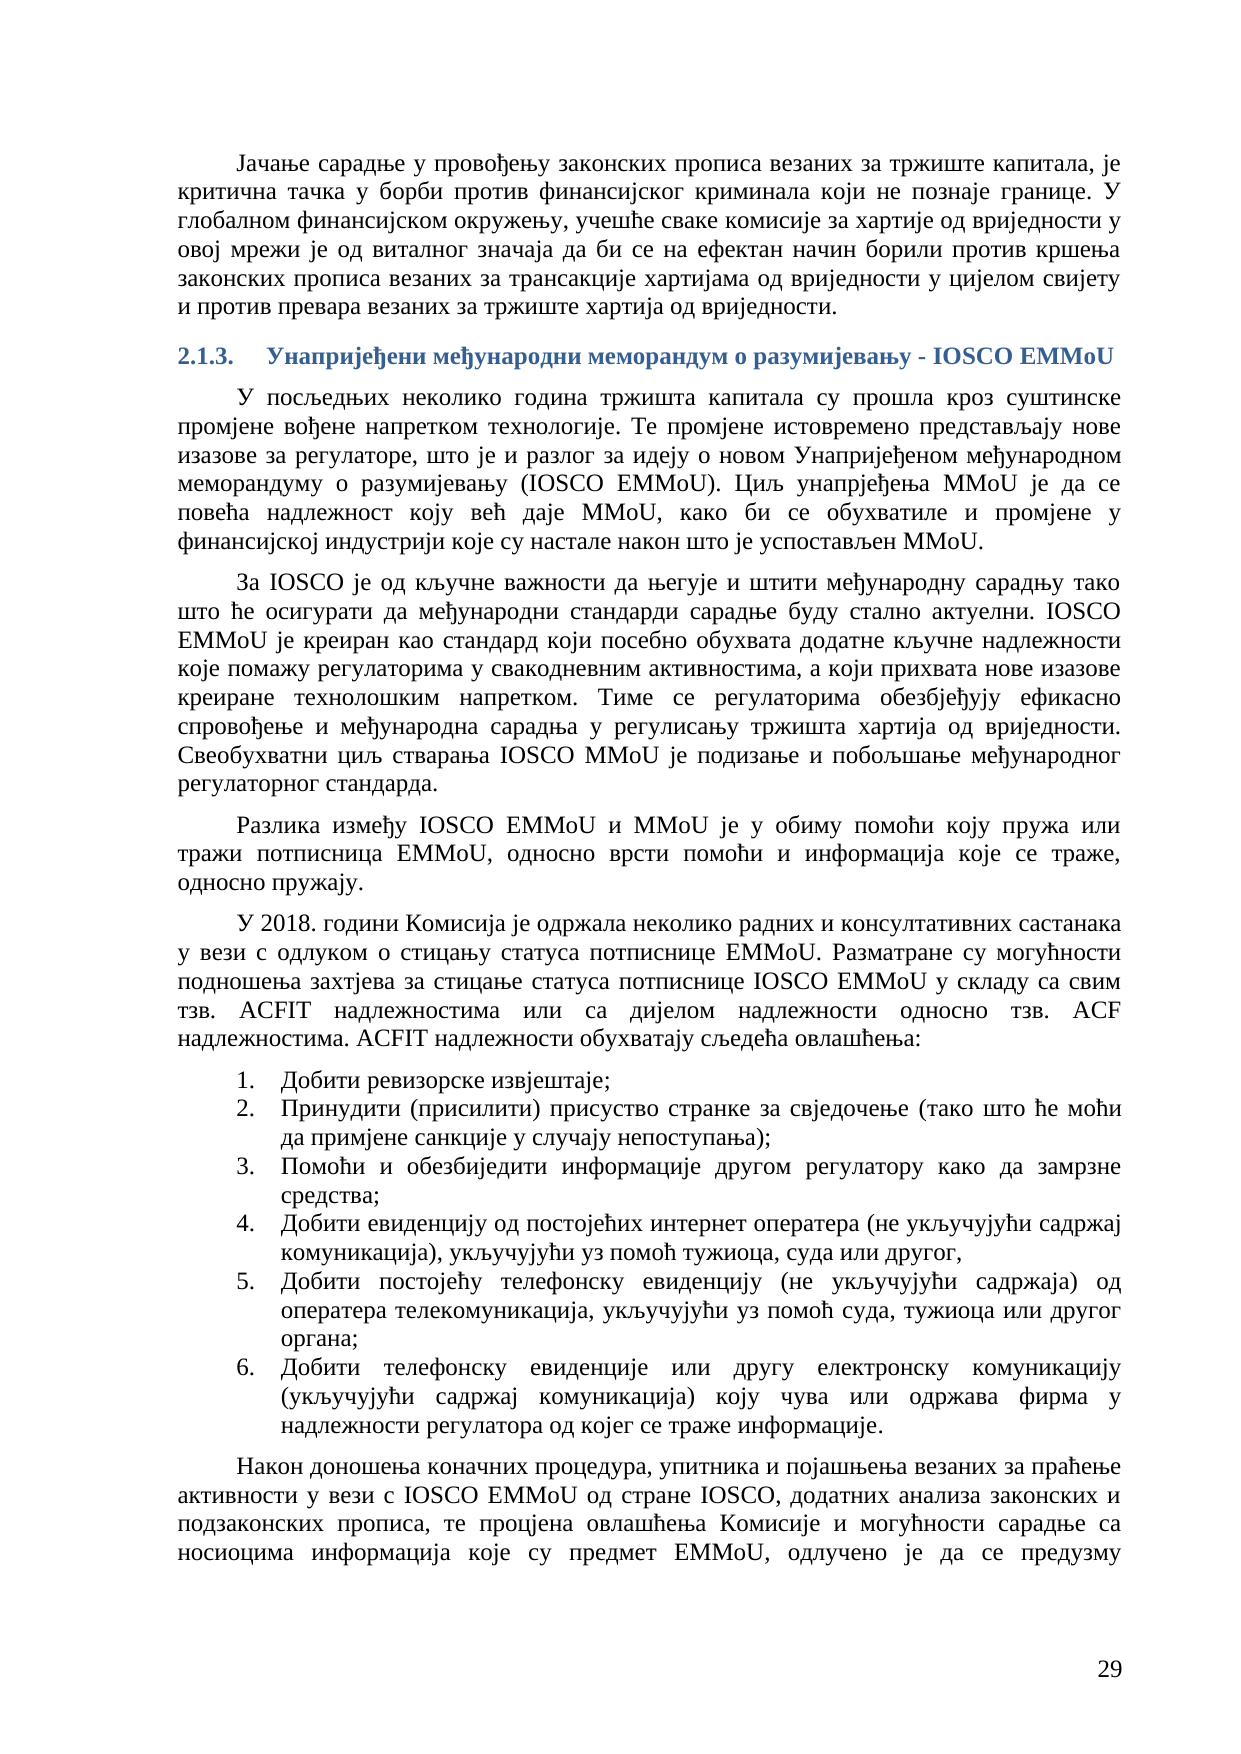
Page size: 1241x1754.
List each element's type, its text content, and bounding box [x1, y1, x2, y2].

list Добити телефонску евиденције или другу електронску комуникацију (укључујући садржај комуникација) коју чува или одржава фирма у надлежности регулатора од којег се траже информације. [236, 1352, 1122, 1438]
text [177, 1451, 1122, 1566]
text У 2018. години Комисија је одржала неколико радних и консултативних састанака у вези с одлуком о стицању статуса потписнице EMMoU. Разматране су могућности подношења захтјева за стицање статуса потписнице IOSCO EMMoU у складу са свим тзв. ACFIT надлежностима или са дијелом надлежности односно тзв. ACF надлежностима. ACFIT надлежности обухватају сљедећа овлашћења: [177, 908, 1122, 1052]
list Добити постојећу телефонску евиденцију (не укључујући садржаја) од оператера телекомуникација, укључујући уз помоћ суда, тужиоца или другог органа; [236, 1266, 1122, 1352]
list Добити ревизорске извјештаје; [236, 1065, 1122, 1093]
text Јачање сарадње у провођењу законских прописа везаних за тржиште капитала, је критична тачка у борби против финансијског криминала који не познаје границе. У глобалном финансијском окружењу, учешће сваке комисије за хартије од вриједности у овој мрежи је од виталног значаја да би се на ефектан начин борили против кршења законских прописа везаних за трансакције хартијама од вриједности у цијелом свијету и против превара везаних за тржиште хартија од вриједности. [177, 148, 1122, 320]
text За IOSCO је од кључне важности да његује и штити међународну сарадњу тако што ће осигурати да међународни стандарди сарадње буду стално актуелни. IOSCO EMMoU је креиран као стандард који посебно обухвата додатне кључне надлежности које помажу регулаторима у свакодневним активностима, а који прихвата нове изазове креиране технолошким напретком. Тиме се регулаторима обезбјеђују ефикасно спровођење и међународна сарадња у регулисању тржишта хартија од вриједности. Свеобухватни циљ стварања IOSCO MMoU је подизање и побољшање међународног регулаторног стандарда. [177, 567, 1122, 797]
list Добити евиденцију од постојећих интернет оператера (не укључујући садржај комуникација), укључујући уз помоћ тужиоца, суда или другог, [236, 1208, 1122, 1266]
text Разлика између IOSCO EMMoU и MMoU је у обиму помоћи коју пружа или тражи потписница EMMoU, односно врсти помоћи и информација које се траже, односно пружају. [177, 810, 1122, 896]
list Принудити (присилити) присуство странке за свједочење (тако што ће моћи да примјене санкције у случају непоступања); [236, 1093, 1122, 1151]
list Помоћи и обезбиједити информације другом регулатору како да замрзне средства; [236, 1151, 1122, 1208]
subtitle Унапријеђени међународни меморандум о разумијевању - IOSCO EMMoU [177, 341, 1122, 370]
text У посљедњих неколико година тржишта капитала су прошла кроз суштинске промјене вођене напретком технологије. Те промјене истовремено представљају нове изазове за регулаторе, што је и разлог за идеју о новом Унапријеђеном међународном меморандуму о разумијевању (IOSCO EMMoU). Циљ унапрјеђења MMoU је да се повећа надлежност коју већ даје MMoU, како би се обухватиле и промјене у финансијској индустрији које су настале након што је успостављен MMoU. [177, 382, 1122, 555]
